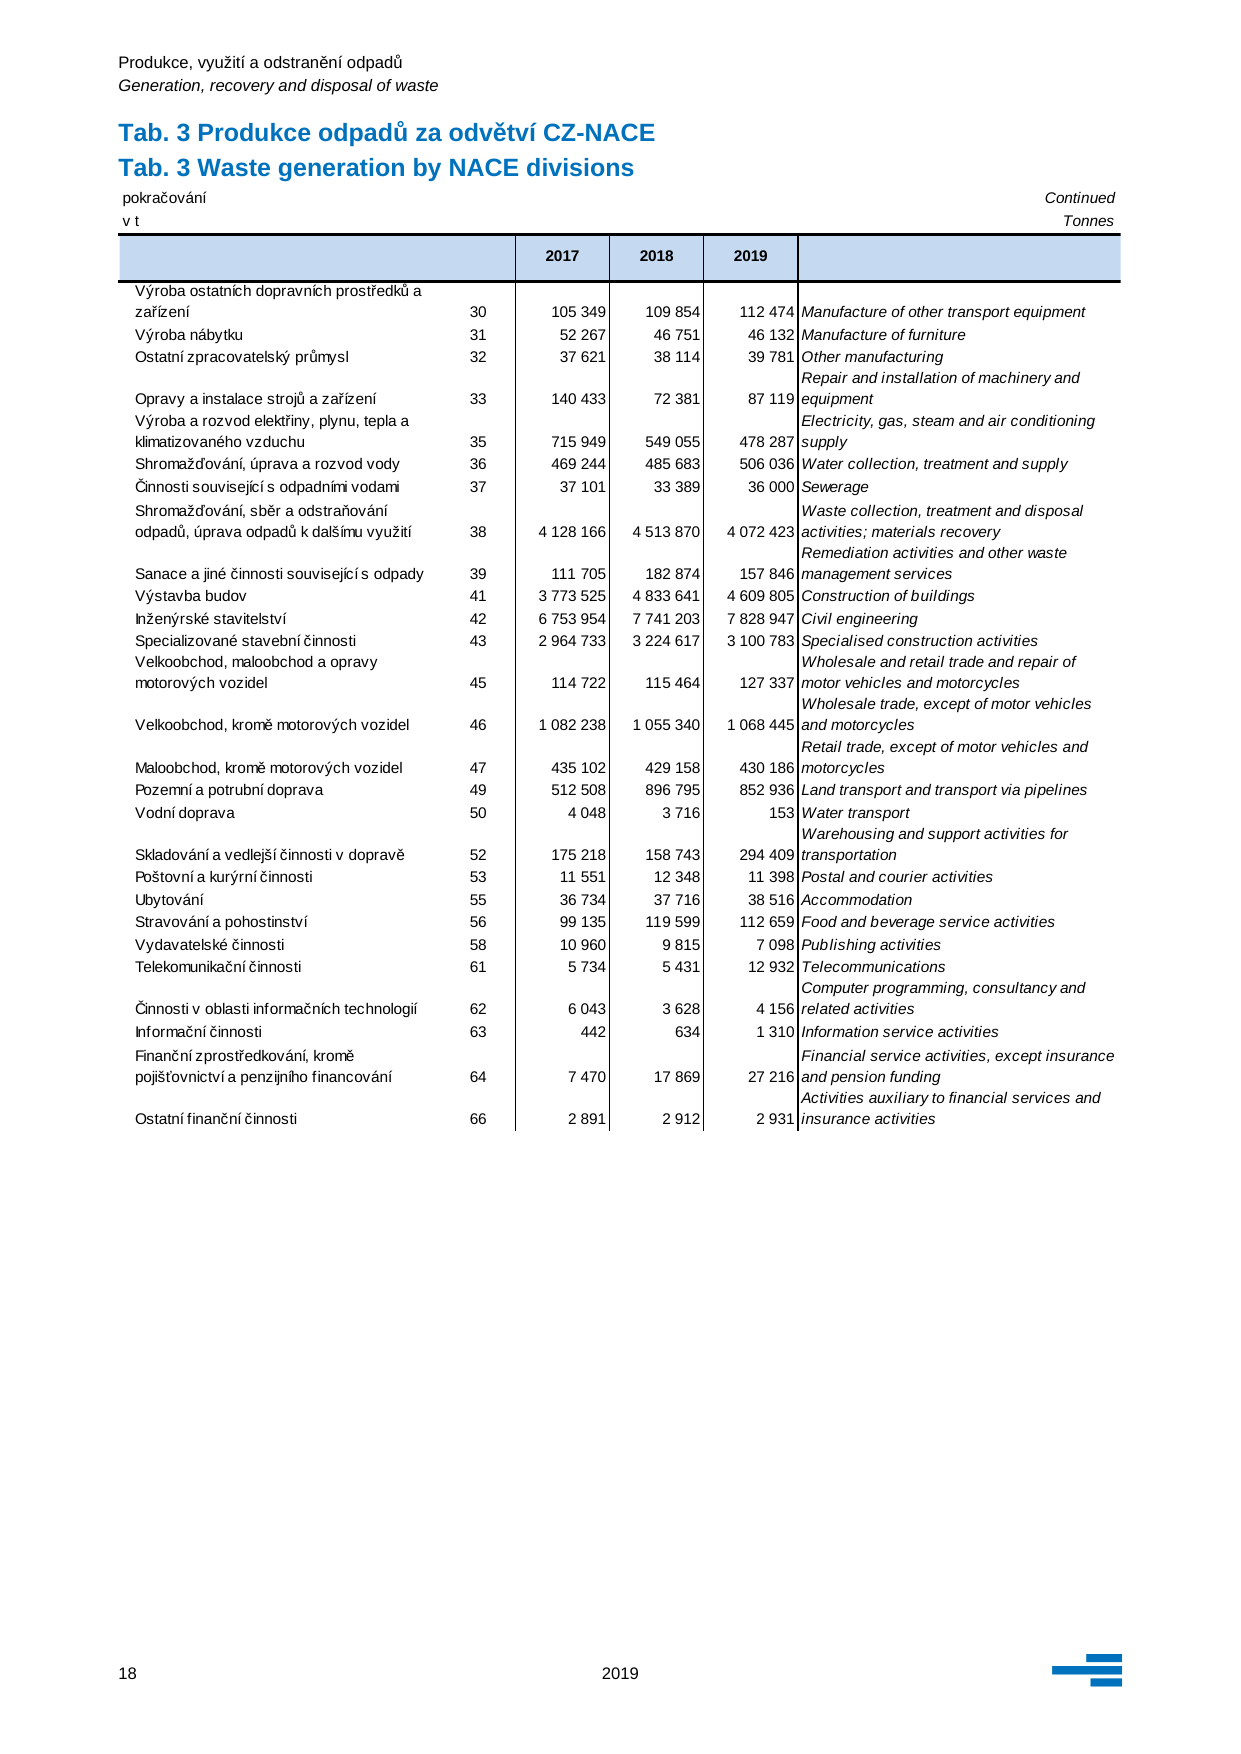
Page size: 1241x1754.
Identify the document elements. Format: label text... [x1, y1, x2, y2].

picture [1051, 1653, 1123, 1687]
text Tab. 3 Produkce odpadů za odvětví CZ-NACE [118, 118, 1122, 147]
text Tab. 3 Waste generation by NACE divisions [118, 153, 1122, 181]
